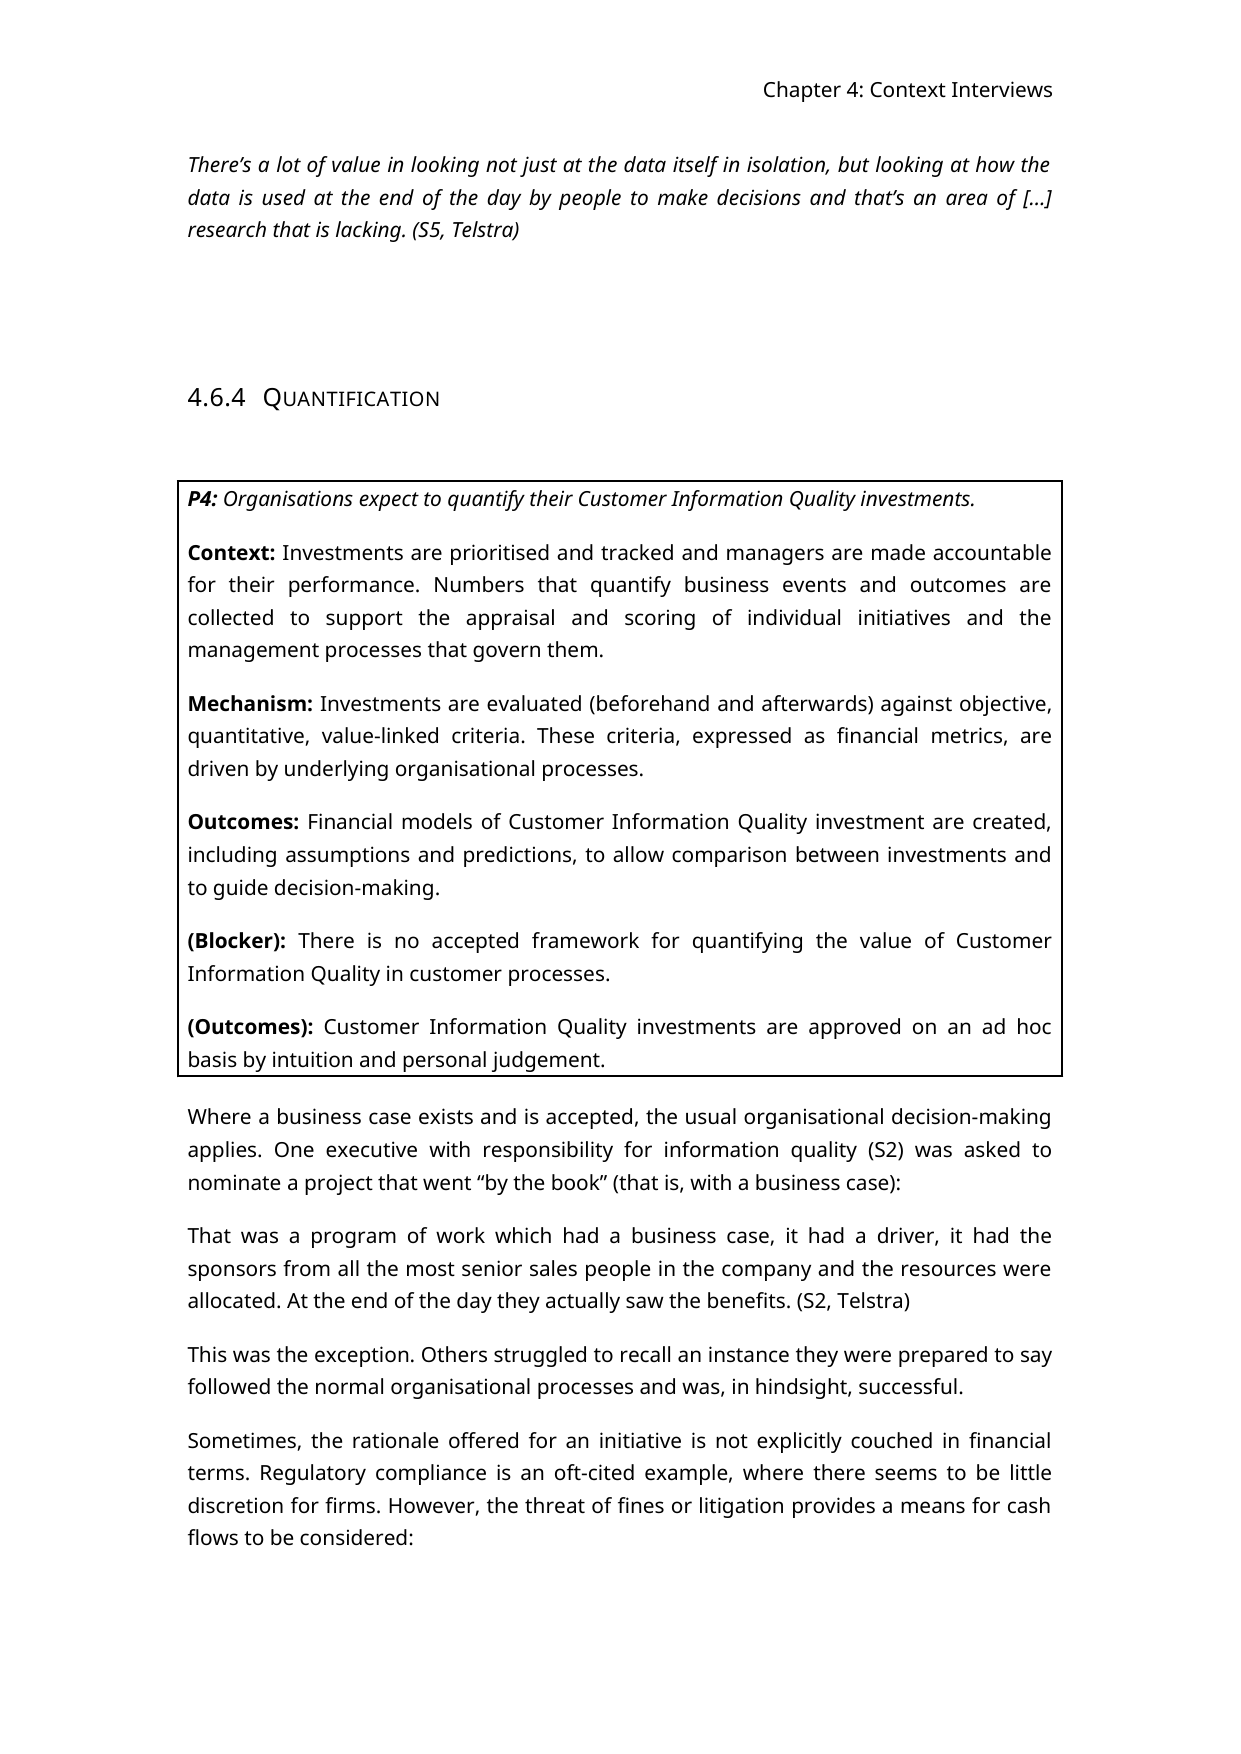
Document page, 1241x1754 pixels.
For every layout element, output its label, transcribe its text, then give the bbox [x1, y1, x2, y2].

text (Outcomes): Customer Information Quality investments are approved on an ad hoc basis by intuition and personal judgement. [179, 1008, 1061, 1075]
text That was a program of work which had a business case, it had a driver, it had the sponsors from all the most senior sales people in the company and the resources were allocated. At the end of the day they actually saw the benefits. (S2, Telstra) [187, 1221, 1053, 1315]
text P4: Organisations expect to quantify their Customer Information Quality investments. [179, 482, 1061, 513]
text Mechanism: Investments are evaluated (beforehand and afterwards) against objective, quantitative, value-linked criteria. These criteria, expressed as financial metrics, are driven by underlying organisational processes. [179, 685, 1061, 782]
text (Blocker): There is no accepted framework for quantifying the value of Customer Information Quality in customer processes. [179, 922, 1061, 987]
text Outcomes: Financial models of Customer Information Quality investment are created, including assumptions and predictions, to allow comparison between investments and to guide decision-making. [179, 803, 1061, 901]
text This was the exception. Others struggled to recall an instance they were prepared to say followed the normal organisational processes and was, in hindsight, successful. [187, 1340, 1053, 1401]
text Where a business case exists and is accepted, the usual organisational decision-making applies. One executive with responsibility for information quality (S2) was asked to nominate a project that went “by the book” (that is, with a business case): [187, 1102, 1053, 1196]
text Context: Investments are prioritised and tracked and managers are made accountable for their performance. Numbers that quantify business events and outcomes are collected to support the appraisal and scoring of individual initiatives and the management processes that govern them. [179, 533, 1061, 664]
text There’s a lot of value in looking not just at the data itself in isolation, but looking at how the data is used at the end of the day by people to make decisions and that’s an area of […] research that is lacking. (S5, Telstra) [187, 150, 1053, 244]
subtitle Quantification [187, 380, 1053, 414]
text Sometimes, the rationale offered for an initiative is not explicitly couched in financial terms. Regulatory compliance is an oft-cited example, where there seems to be little discretion for firms. However, the threat of fines or litigation provides a means for cash flows to be considered: [187, 1426, 1053, 1552]
